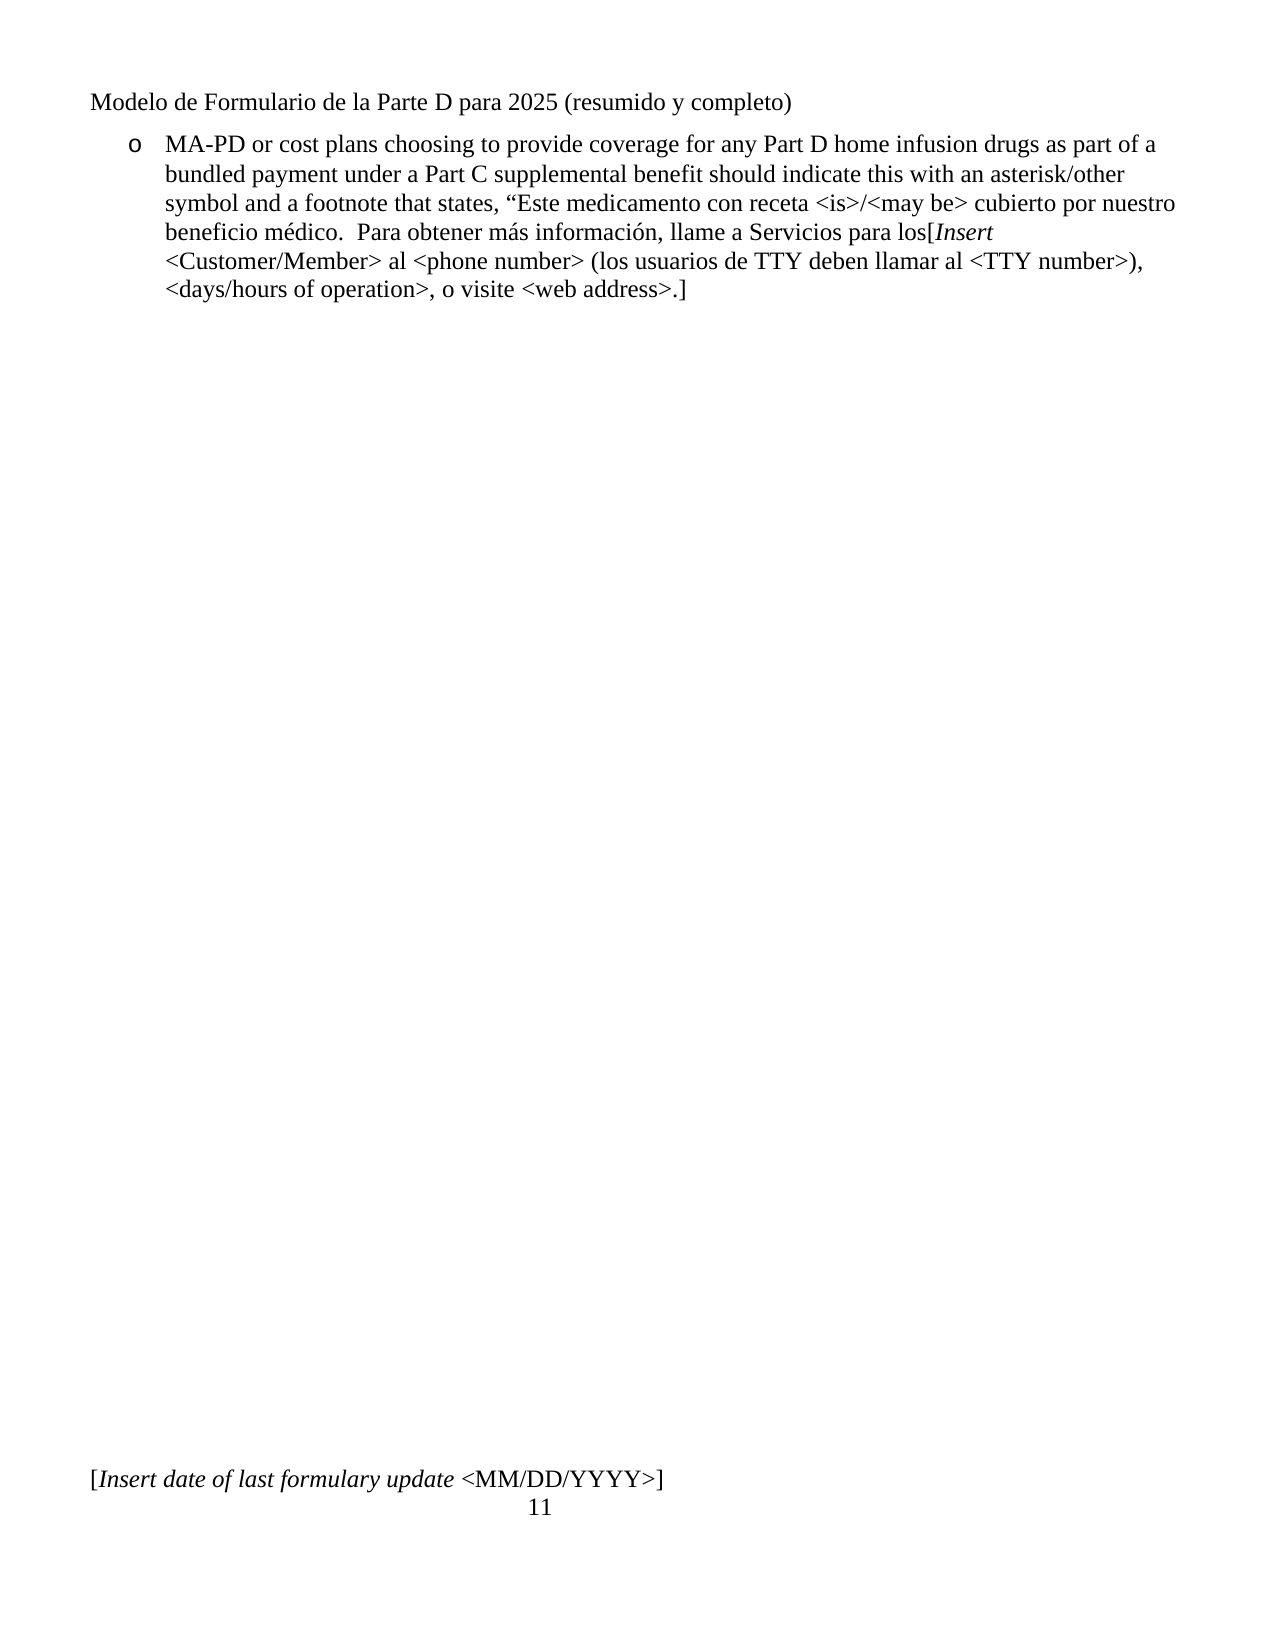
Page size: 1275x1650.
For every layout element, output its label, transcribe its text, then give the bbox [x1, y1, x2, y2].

list MA-PD or cost plans choosing to provide coverage for any Part D home infusion drugs as part of a bundled payment under a Part C supplemental benefit should indicate this with an asterisk/other symbol and a footnote that states, “Este medicamento con receta <is>/<may be> cubierto por nuestro beneficio médico. Para obtener más información, llame a Servicios para los[Insert <Customer/Member> al <phone number> (los usuarios de TTY deben llamar al <TTY number>), <days/hours of operation>, o visite <web address>.] [127, 129, 1185, 303]
